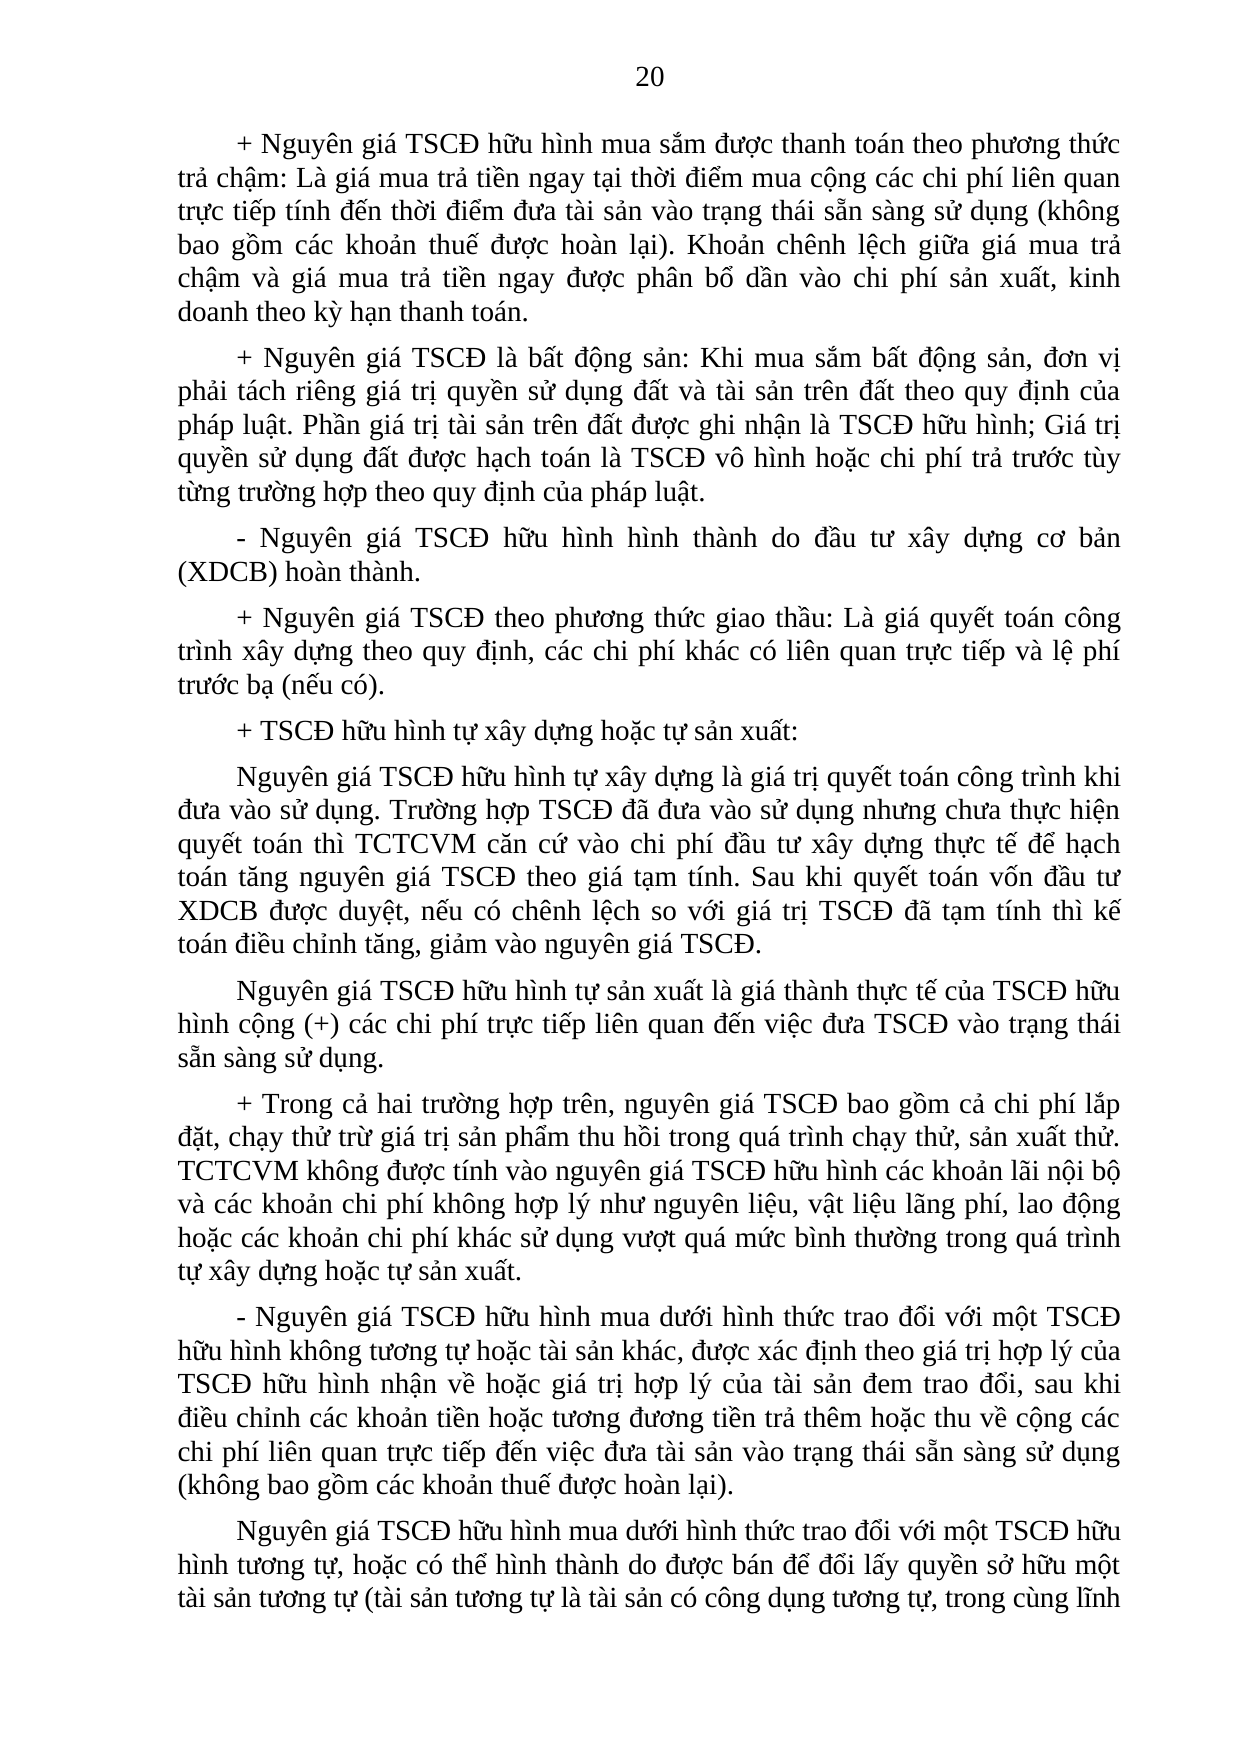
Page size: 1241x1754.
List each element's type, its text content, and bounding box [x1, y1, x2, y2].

text Nguyên giá TSCĐ hữu hình tự sản xuất là giá thành thực tế của TSCĐ hữu hình cộng (+) các chi phí trực tiếp liên quan đến việc đưa TSCĐ vào trạng thái sẵn sàng sử dụng. [177, 973, 1122, 1073]
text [177, 1513, 1122, 1614]
text + Trong cả hai trường hợp trên, nguyên giá TSCĐ bao gồm cả chi phí lắp đặt, chạy thử trừ giá trị sản phẩm thu hồi trong quá trình chạy thử, sản xuất thử. TCTCVM không được tính vào nguyên giá TSCĐ hữu hình các khoản lãi nội bộ và các khoản chi phí không hợp lý như nguyên liệu, vật liệu lãng phí, lao động hoặc các khoản chi phí khác sử dụng vượt quá mức bình thường trong quá trình tự xây dựng hoặc tự sản xuất. [177, 1086, 1122, 1287]
text + TSCĐ hữu hình tự xây dựng hoặc tự sản xuất: [177, 713, 1122, 746]
text + Nguyên giá TSCĐ theo phương thức giao thầu: Là giá quyết toán công trình xây dựng theo quy định, các chi phí khác có liên quan trực tiếp và lệ phí trước bạ (nếu có). [177, 600, 1122, 700]
text + Nguyên giá TSCĐ hữu hình mua sắm được thanh toán theo phương thức trả chậm: Là giá mua trả tiền ngay tại thời điểm mua cộng các chi phí liên quan trực tiếp tính đến thời điểm đưa tài sản vào trạng thái sẵn sàng sử dụng (không bao gồm các khoản thuế được hoàn lại). Khoản chênh lệch giữa giá mua trả chậm và giá mua trả tiền ngay được phân bổ dần vào chi phí sản xuất, kinh doanh theo kỳ hạn thanh toán. [177, 126, 1122, 327]
text - Nguyên giá TSCĐ hữu hình mua dưới hình thức trao đổi với một TSCĐ hữu hình không tương tự hoặc tài sản khác, được xác định theo giá trị hợp lý của TSCĐ hữu hình nhận về hoặc giá trị hợp lý của tài sản đem trao đổi, sau khi điều chỉnh các khoản tiền hoặc tương đương tiền trả thêm hoặc thu về cộng các chi phí liên quan trực tiếp đến việc đưa tài sản vào trạng thái sẵn sàng sử dụng (không bao gồm các khoản thuế được hoàn lại). [177, 1299, 1122, 1501]
text - Nguyên giá TSCĐ hữu hình hình thành do đầu tư xây dựng cơ bản (XDCB) hoàn thành. [177, 520, 1122, 587]
text Nguyên giá TSCĐ hữu hình tự xây dựng là giá trị quyết toán công trình khi đưa vào sử dụng. Trường hợp TSCĐ đã đưa vào sử dụng nhưng chưa thực hiện quyết toán thì TCTCVM căn cứ vào chi phí đầu tư xây dựng thực tế để hạch toán tăng nguyên giá TSCĐ theo giá tạm tính. Sau khi quyết toán vốn đầu tư XDCB được duyệt, nếu có chênh lệch so với giá trị TSCĐ đã tạm tính thì kế toán điều chỉnh tăng, giảm vào nguyên giá TSCĐ. [177, 759, 1122, 960]
text + Nguyên giá TSCĐ là bất động sản: Khi mua sắm bất động sản, đơn vị phải tách riêng giá trị quyền sử dụng đất và tài sản trên đất theo quy định của pháp luật. Phần giá trị tài sản trên đất được ghi nhận là TSCĐ hữu hình; Giá trị quyền sử dụng đất được hạch toán là TSCĐ vô hình hoặc chi phí trả trước tùy từng trường hợp theo quy định của pháp luật. [177, 340, 1122, 508]
